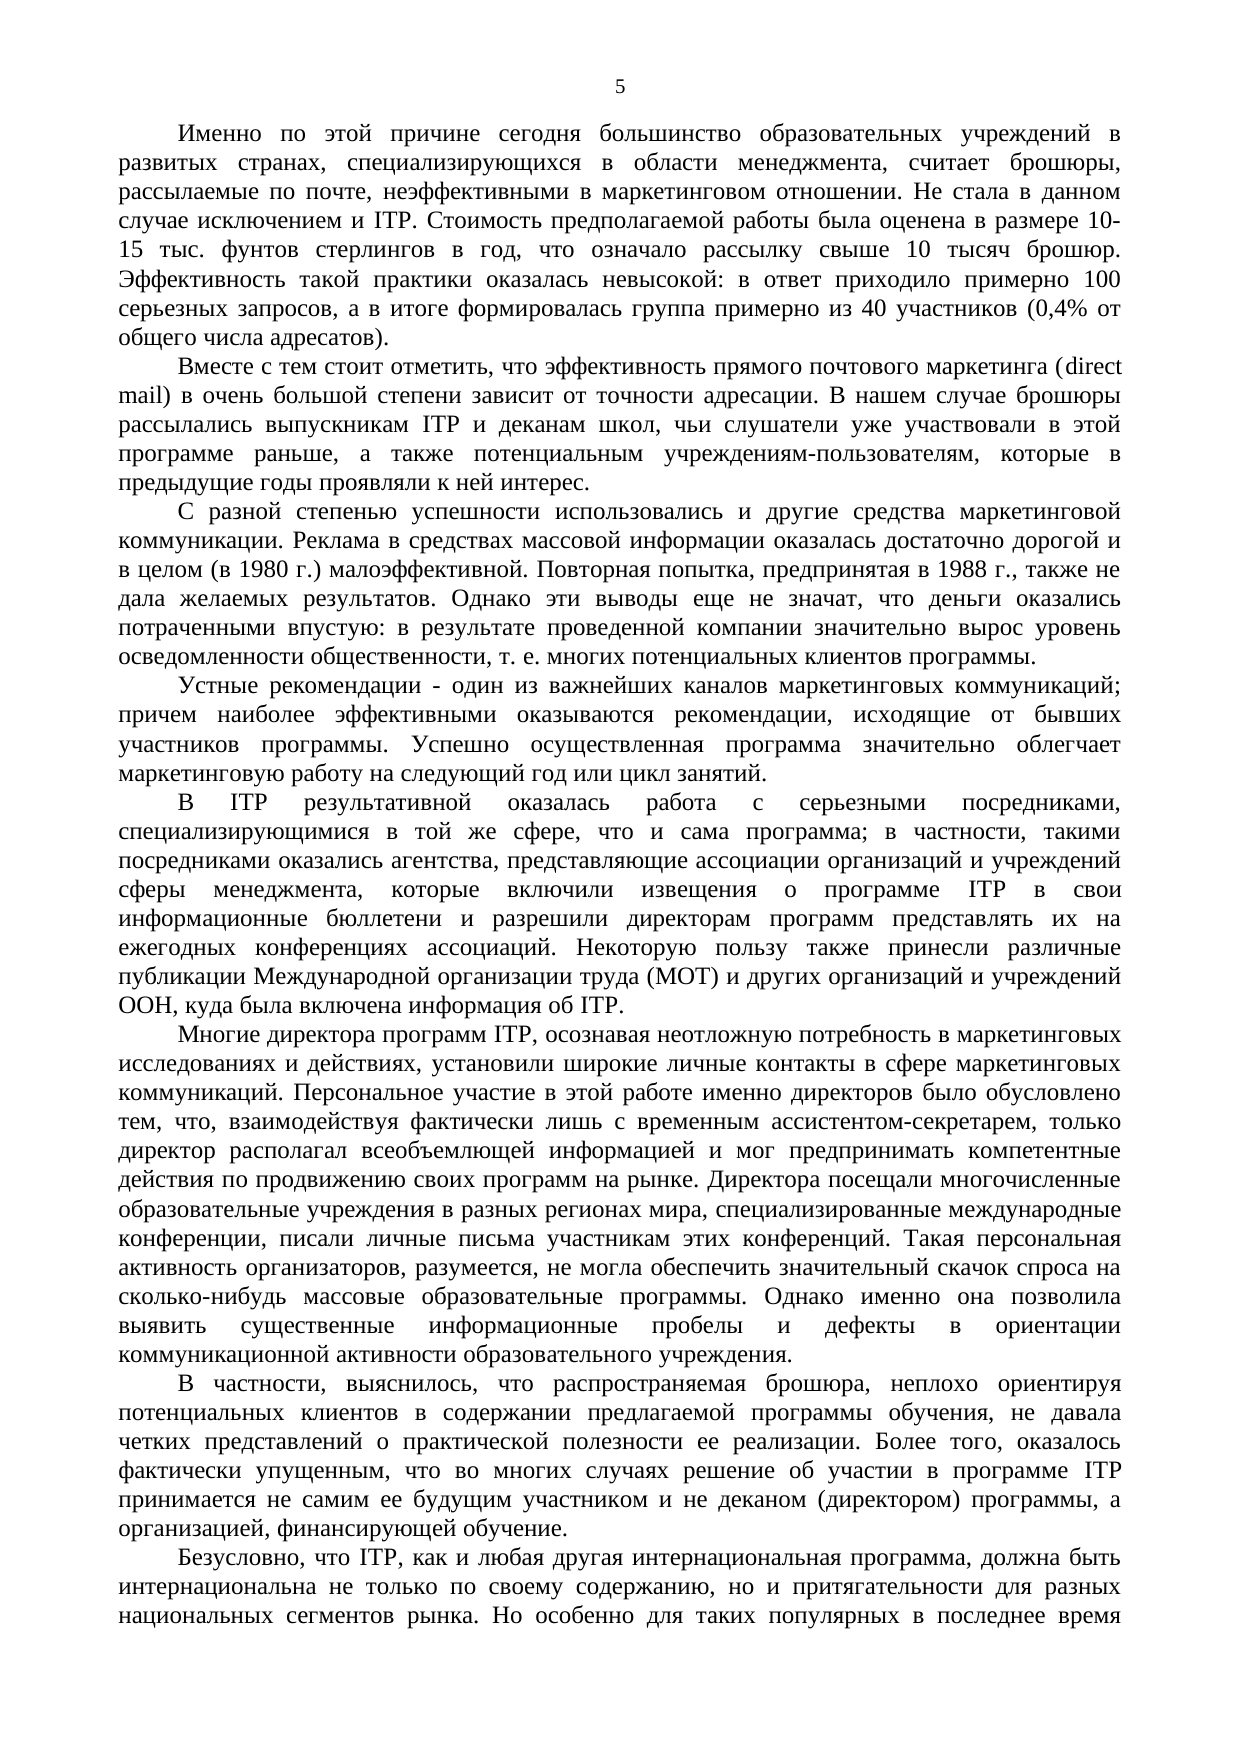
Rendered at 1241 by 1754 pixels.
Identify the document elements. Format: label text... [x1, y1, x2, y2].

text С разной степенью успешности использовались и другие средства маркетинговой коммуникации. Реклама в средствах массовой информации оказалась достаточно дорогой и в целом (в 1980 г.) малоэффективной. Повторная попытка, предпринятая в 1988 г., также не дала желаемых результатов. Однако эти выводы еще не значат, что деньги оказались потраченными впустую: в результате проведенной компании значительно вырос уровень осведомленности общественности, т. е. многих потенциальных клиентов программы. [118, 496, 1122, 670]
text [118, 1542, 1122, 1629]
text В частности, выяснилось, что распространяемая брошюра, неплохо ориентируя потенциальных клиентов в содержании предлагаемой программы обучения, не давала четких представлений о практической полезности ее реализации. Более того, оказалось фактически упущенным, что во многих случаях решение об участии в программе ITP принимается не самим ее будущим участником и не деканом (директором) программы, а организацией, финансирующей обучение. [118, 1368, 1122, 1542]
text Многие директора программ ITP, осознавая неотложную потребность в маркетинговых исследованиях и действиях, установили широкие личные контакты в сфере маркетинговых коммуникаций. Персональное участие в этой работе именно директоров было обусловлено тем, что, взаимодействуя фактически лишь с временным ассистентом-секретарем, только директор располагал всеобъемлющей информацией и мог предпринимать компетентные действия по продвижению своих программ на рынке. Директора посещали многочисленные образовательные учреждения в разных регионах мира, специализированные международные конференции, писали личные письма участникам этих конференций. Такая персональная активность организаторов, разумеется, не могла обеспечить значительный скачок спроса на сколько-нибудь массовые образовательные программы. Однако именно она позволила выявить существенные информационные пробелы и дефекты в ориентации коммуникационной активности образовательного учреждения. [118, 1019, 1122, 1368]
text Вместе с тем стоит отметить, что эффективность прямого почтового маркетинга (direct mail) в очень большой степени зависит от точности адресации. В нашем случае брошюры рассылались выпускникам ITP и деканам школ, чьи слушатели уже участвовали в этой программе раньше, а также потенциальным учреждениям-пользователям, которые в предыдущие годы проявляли к ней интерес. [118, 351, 1122, 496]
text Устные рекомендации - один из важнейших каналов маркетинговых коммуникаций; причем наиболее эффективными оказываются рекомендации, исходящие от бывших участников программы. Успешно осуществленная программа значительно облегчает маркетинговую работу на следующий год или цикл занятий. [118, 670, 1122, 787]
text В ITP результативной оказалась работа с серьезными посредниками, специализирующимися в той же сфере, что и сама программа; в частности, такими посредниками оказались агентства, представляющие ассоциации организаций и учреждений сферы менеджмента, которые включили извещения о программе ITP в свои информационные бюллетени и разрешили директорам программ представлять их на ежегодных конференциях ассоциаций. Некоторую пользу также принесли различные публикации Международной организации труда (МОТ) и других организаций и учреждений ООН, куда была включена информация об ITP. [118, 787, 1122, 1019]
text Именно по этой причине сегодня большинство образовательных учреждений в развитых странах, специализирующихся в области менеджмента, считает брошюры, рассылаемые по почте, неэффективными в маркетинговом отношении. Не стала в данном случае исключением и ITP. Стоимость предполагаемой работы была оценена в размере 10-15 тыс. фунтов стерлингов в год, что означало рассылку свыше 10 тысяч брошюр. Эффективность такой практики оказалась невысокой: в ответ приходило примерно 100 серьезных запросов, а в итоге формировалась группа примерно из 40 участников (0,4% от общего числа адресатов). [118, 118, 1122, 351]
